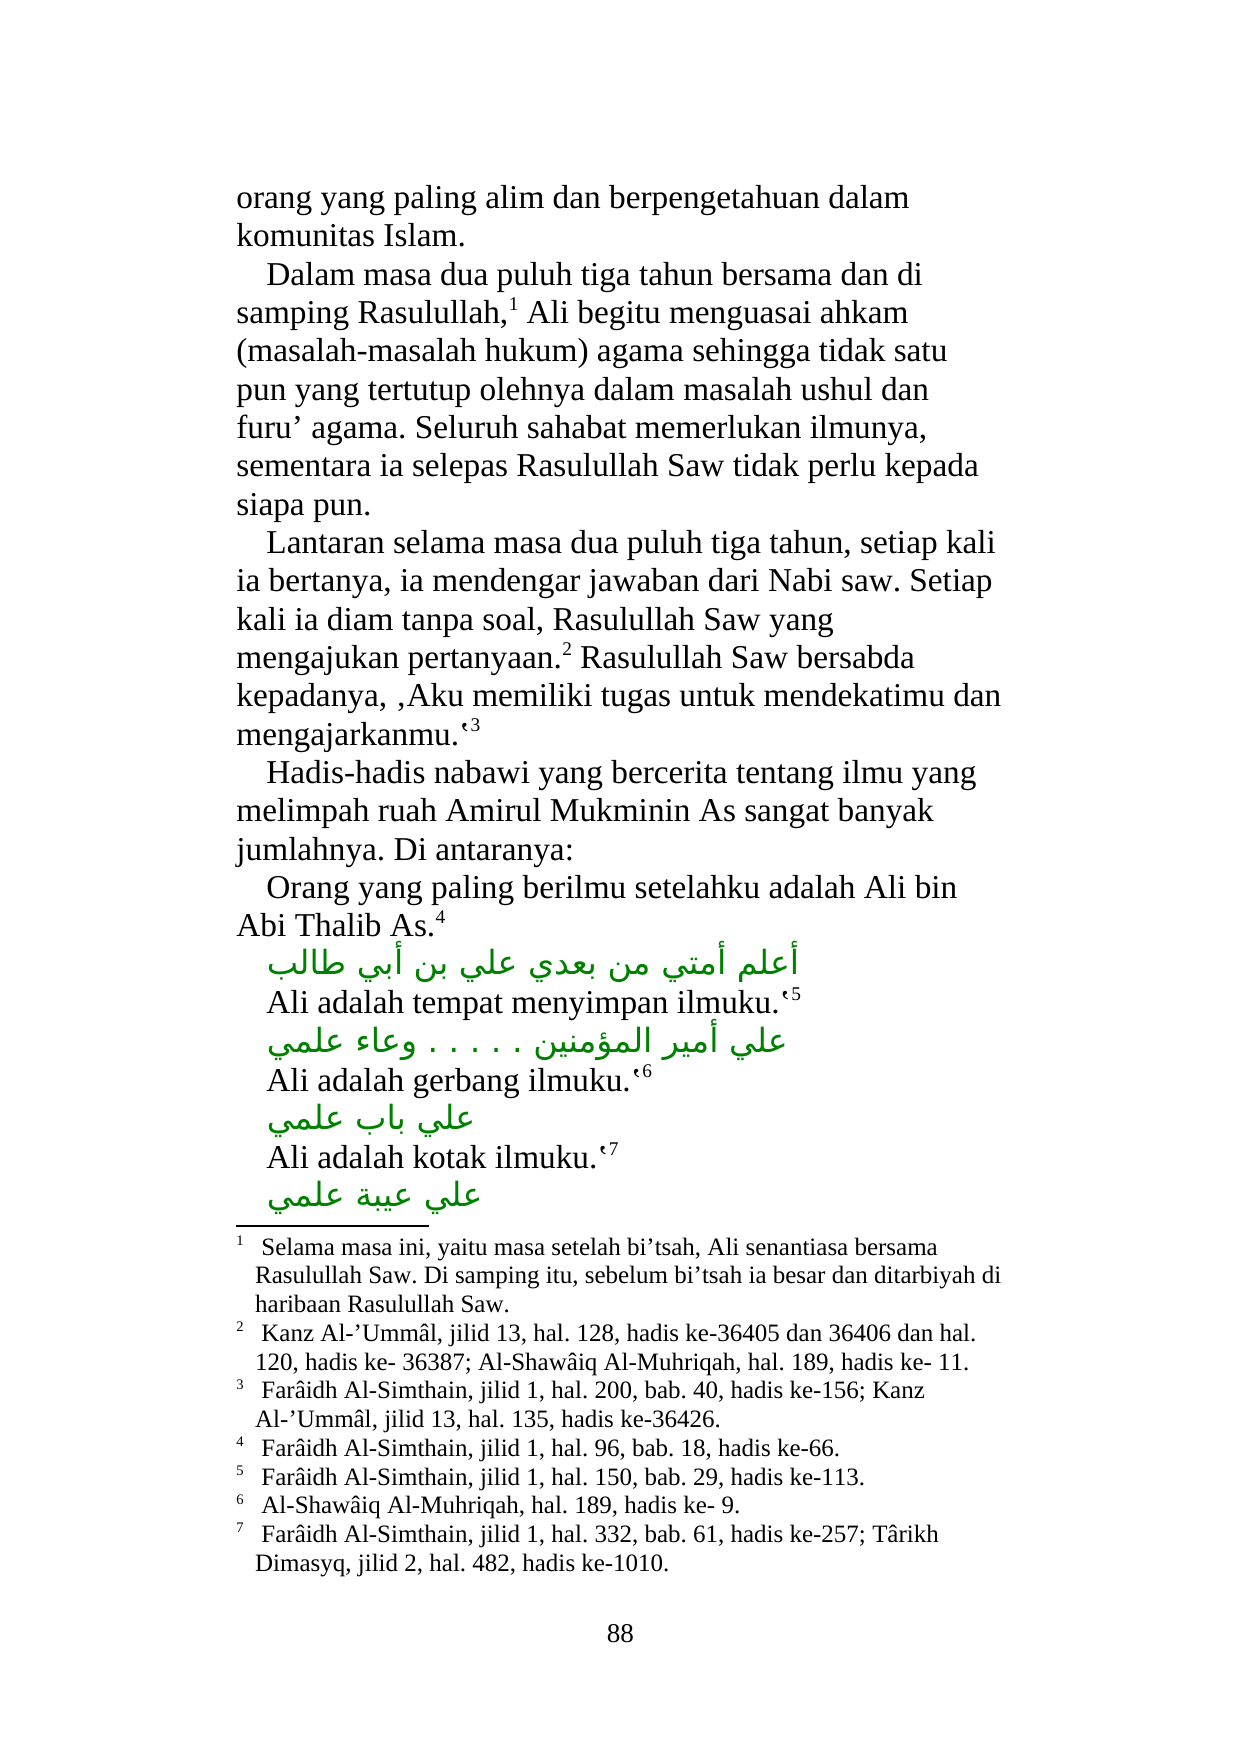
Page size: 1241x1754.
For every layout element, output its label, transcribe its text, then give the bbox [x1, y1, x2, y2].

text Dalam masa dua puluh tiga tahun bersama dan di samping Rasulullah, Ali begitu menguasai ahkam (masalah-masalah hukum) agama sehingga tidak satu pun yang tertutup olehnya dalam masalah ushul dan furu’ agama. Seluruh sahabat memerlukan ilmunya, sementara ia selepas Rasulullah Saw tidak perlu kepada siapa pun. [236, 254, 1004, 522]
text Ali adalah tempat menyimpan ilmuku.‛ [236, 983, 1004, 1021]
text Ali adalah kotak ilmuku.‛ [236, 1137, 1004, 1175]
text Lantaran selama masa dua puluh tiga tahun, setiap kali ia bertanya, ia mendengar jawaban dari Nabi saw. Setiap kali ia diam tanpa soal, Rasulullah Saw yang mengajukan pertanyaan. Rasulullah Saw bersabda kepadanya, ‚Aku memiliki tugas untuk mendekatimu dan mengajarkanmu.‛ [236, 522, 1004, 752]
text Hadis-hadis nabawi yang bercerita tentang ilmu yang melimpah ruah Amirul Mukminin As sangat banyak jumlahnya. Di antaranya: [236, 752, 1004, 867]
text أعلم أمتي من بعدي علي بن أبي طالب [236, 944, 1004, 983]
text Orang yang paling berilmu setelahku adalah Ali bin Abi Thalib As. [236, 867, 1004, 944]
text علي عيبة علمي [236, 1175, 1004, 1214]
text علي باب علمي [236, 1098, 1004, 1137]
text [236, 177, 1004, 254]
text Ali adalah gerbang ilmuku.‛ [236, 1060, 1004, 1098]
text علي أمير المؤمنين . . . . . وعاء علمي [236, 1021, 1004, 1060]
